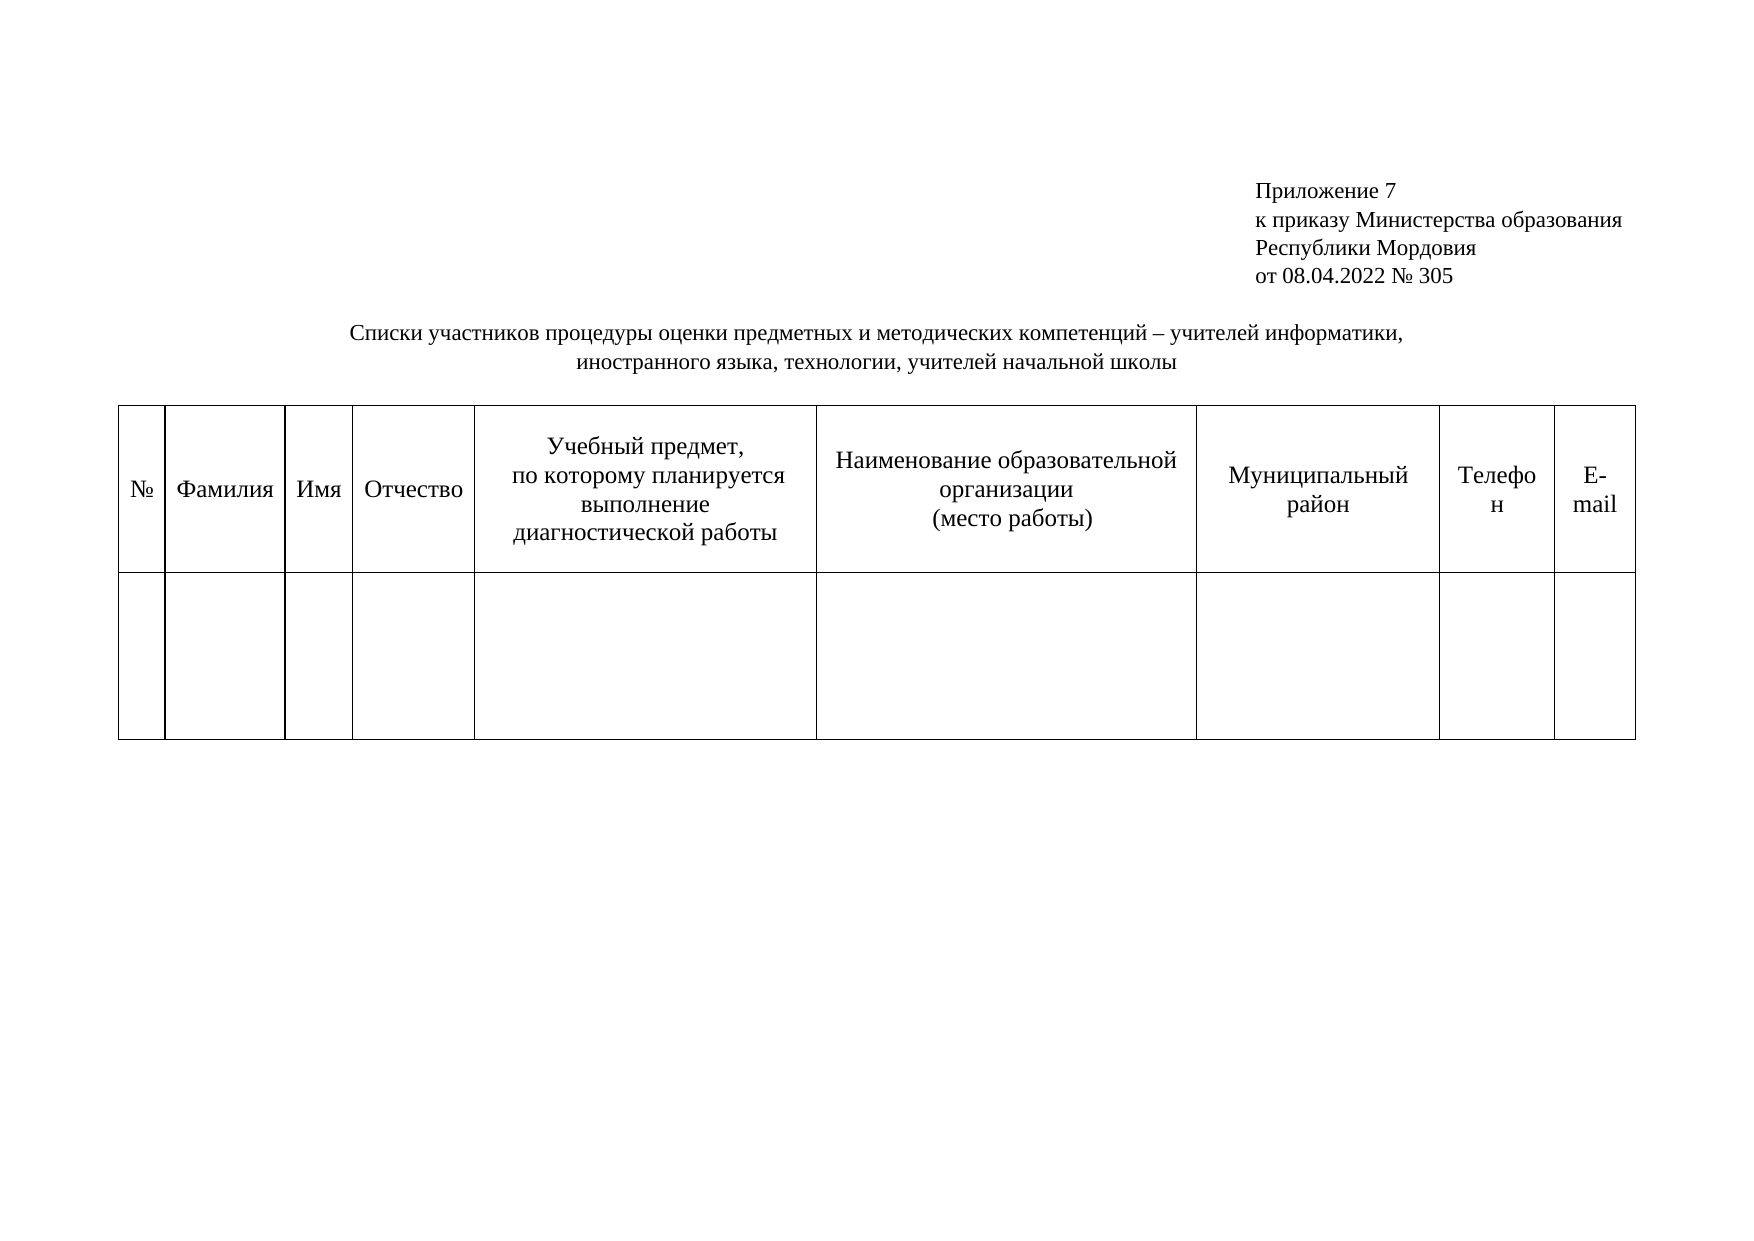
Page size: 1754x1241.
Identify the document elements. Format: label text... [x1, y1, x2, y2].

table_header Имя [286, 406, 352, 572]
table_cell [1555, 573, 1635, 739]
table_header Фамилия [166, 406, 284, 572]
table_header Наименование образовательной организации (место работы) [817, 406, 1196, 572]
table_header № [119, 406, 164, 572]
text Республики Мордовия [1255, 234, 1636, 260]
text к приказу Министерства образования [1255, 206, 1636, 232]
table_cell [286, 573, 352, 739]
table_cell [1440, 573, 1554, 739]
text Приложение 7 [1255, 177, 1636, 203]
table_header Учебный предмет, по которому планируется выполнение диагностической работы [475, 406, 816, 572]
table_header Муниципальный район [1197, 406, 1439, 572]
table_cell [817, 573, 1196, 739]
table_cell [166, 573, 284, 739]
table_cell [1197, 573, 1439, 739]
table_cell [353, 573, 474, 739]
text иностранного языка, технологии, учителей начальной школы [118, 348, 1636, 374]
table_header Телефон [1440, 406, 1554, 572]
table_header Отчество [353, 406, 474, 572]
table_cell [475, 573, 816, 739]
table_header E-mail [1555, 406, 1635, 572]
table_cell [119, 573, 164, 739]
text от 08.04.2022 № 305 [1255, 262, 1636, 289]
text Списки участников процедуры оценки предметных и методических компетенций – учителей информатики, [118, 319, 1636, 346]
